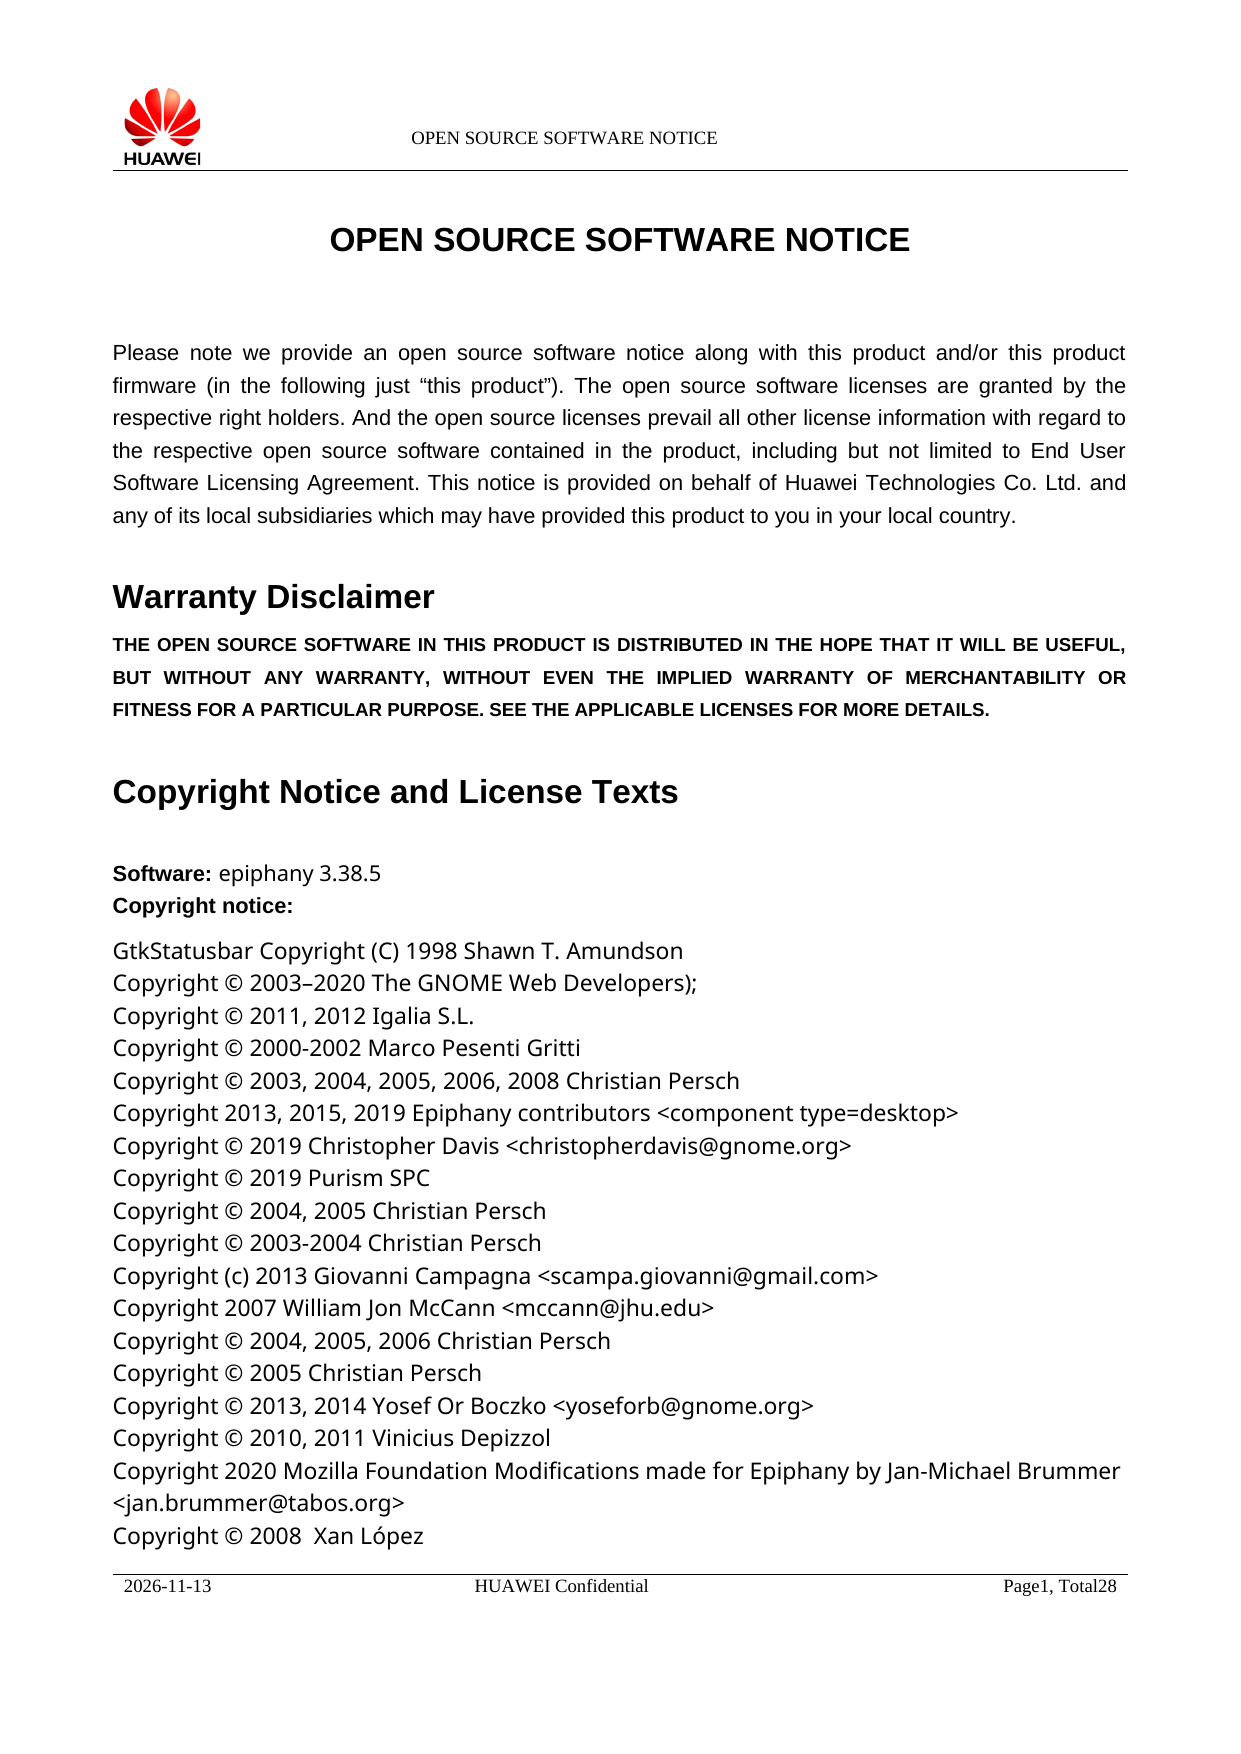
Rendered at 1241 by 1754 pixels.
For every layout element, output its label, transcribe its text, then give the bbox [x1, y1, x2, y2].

text Warranty Disclaimer [112, 564, 1128, 629]
text OPEN SOURCE SOFTWARE NOTICE [112, 206, 1128, 271]
text Please note we provide an open source software notice along with this product and/or this product firmware (in the following just “this product”). The open source software licenses are granted by the respective right holders. And the open source licenses prevail all other license information with regard to the respective open source software contained in the product, including but not limited to End User Software Licensing Agreement. This notice is provided on behalf of Huawei Technologies Co. Ltd. and any of its local subsidiaries which may have provided this product to you in your local country. [112, 336, 1128, 531]
text The open source software in this product is distributed in the hope that it will be useful, but WITHOUT ANY WARRANTY, without even the implied warranty of MERCHANTABILITY or FITNESS FOR A PARTICULAR PURPOSE. See the applicable licenses for more details. [112, 629, 1128, 726]
title Software: epiphany 3.38.5 [112, 856, 1128, 889]
picture [124, 88, 201, 165]
text Copyright notice: [112, 889, 1128, 921]
text Copyright Notice and License Texts [112, 759, 1128, 824]
